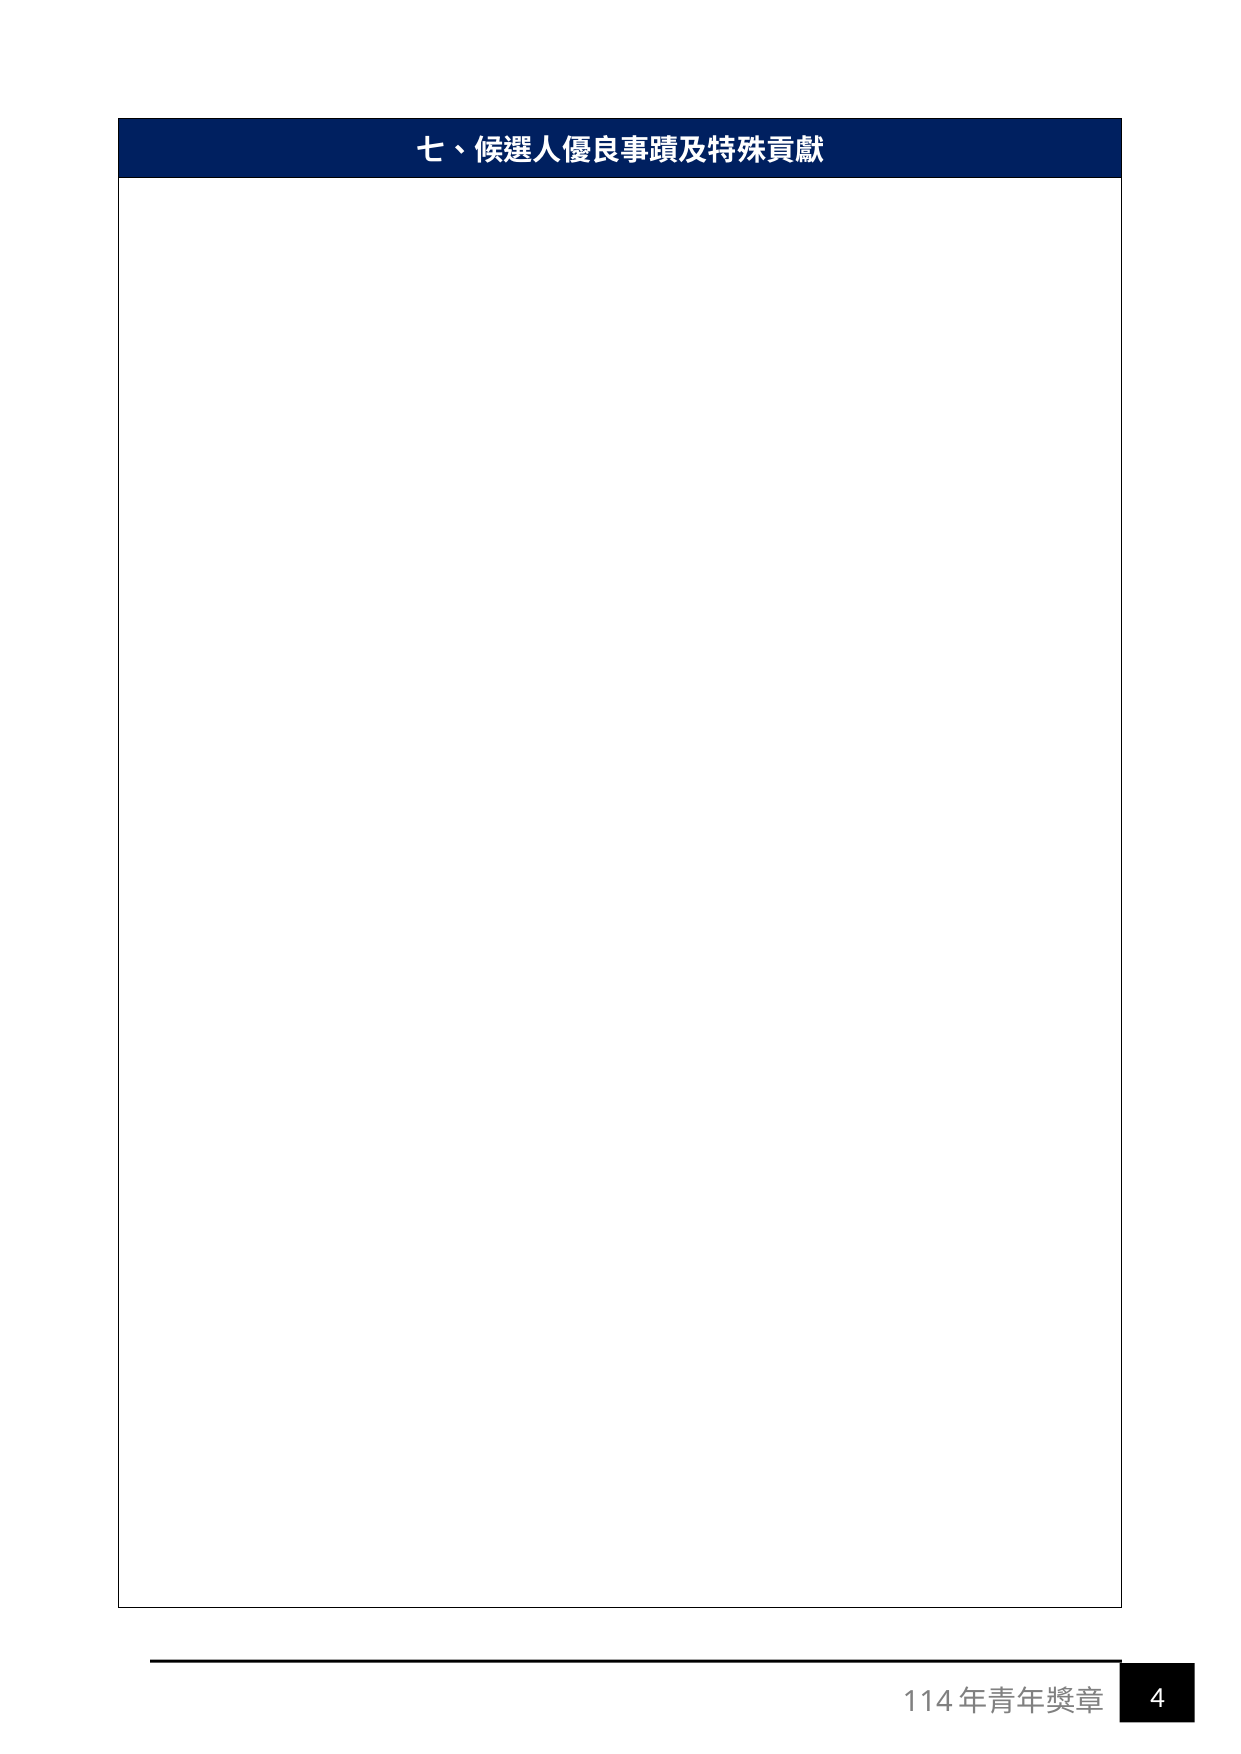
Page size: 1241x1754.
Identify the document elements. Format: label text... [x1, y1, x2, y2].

table_cell [119, 178, 1121, 1607]
table_header 七、候選人優良事蹟及特殊貢獻 [119, 119, 1121, 177]
